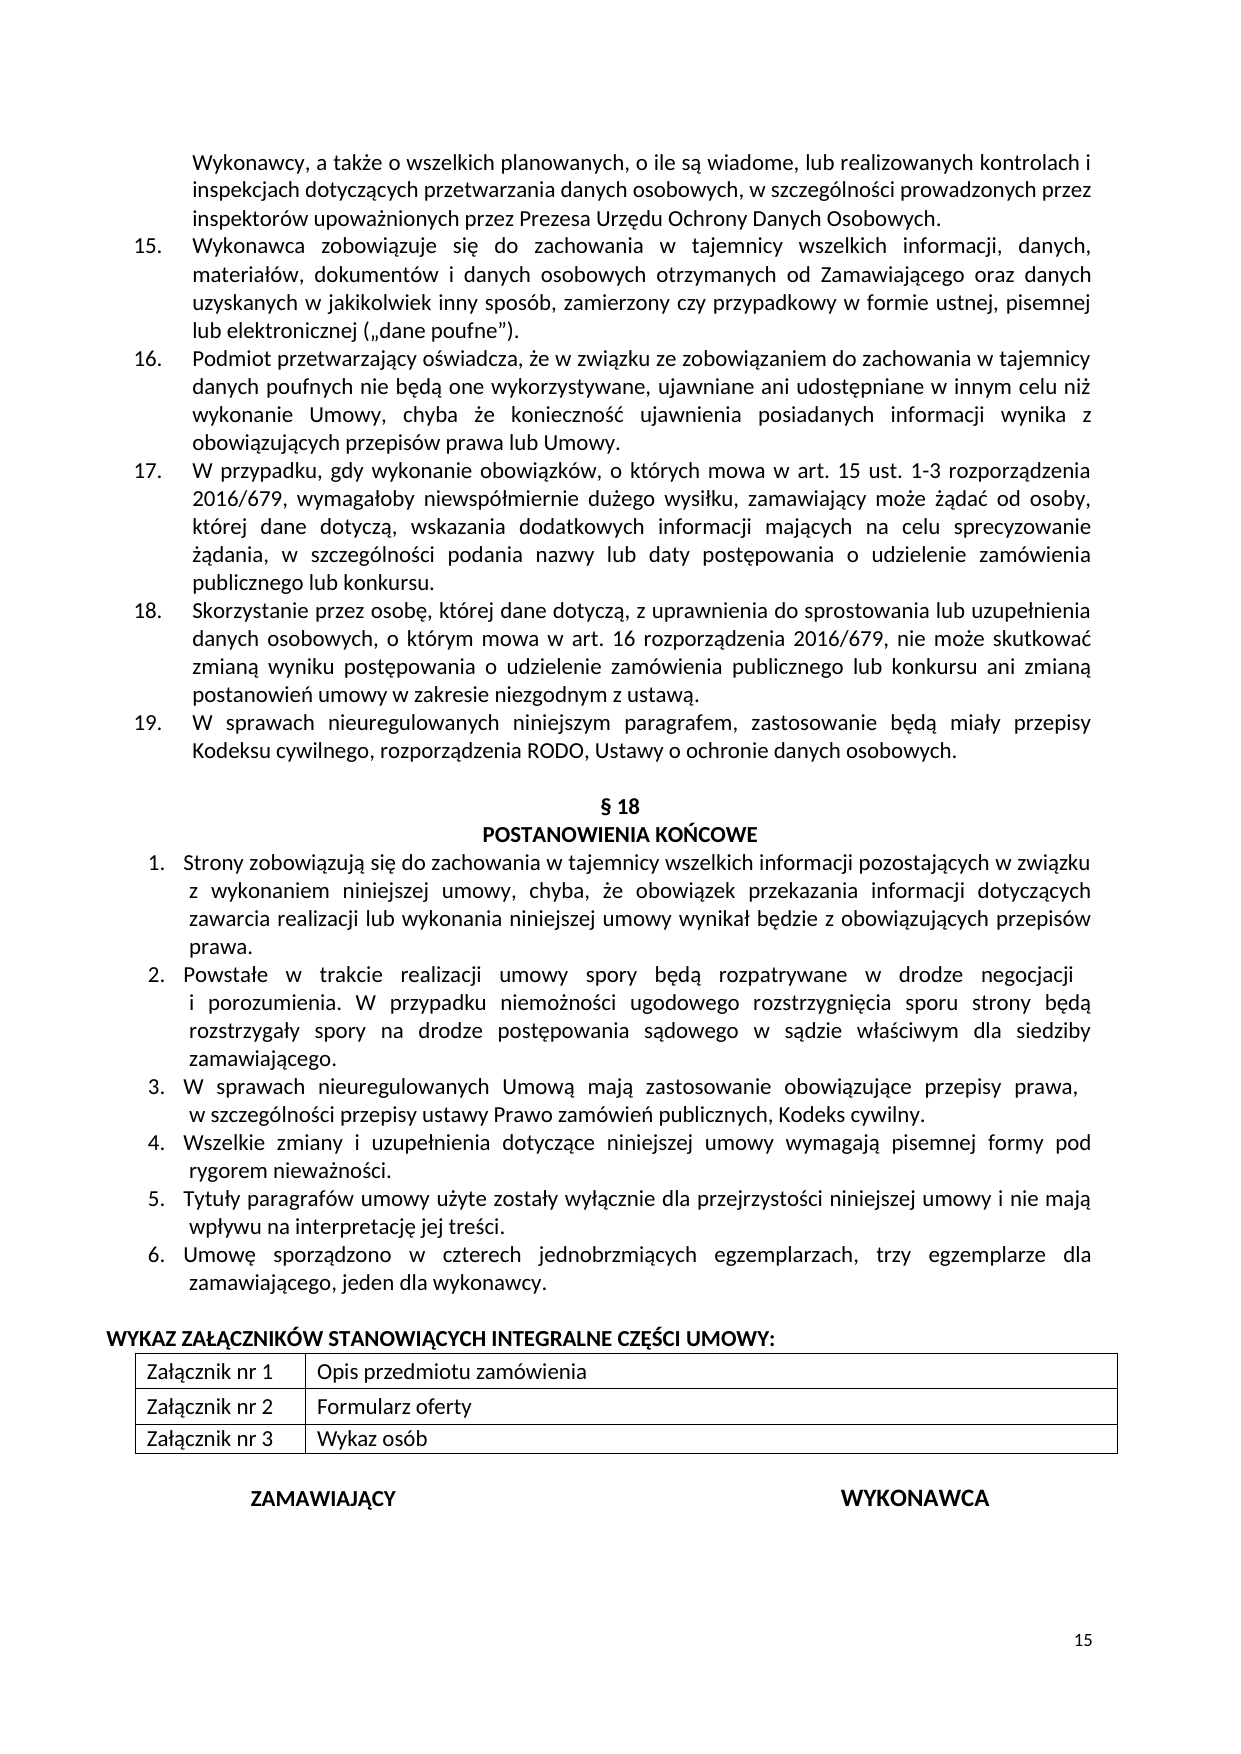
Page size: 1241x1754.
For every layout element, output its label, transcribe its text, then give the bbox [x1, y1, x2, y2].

list W przypadku, gdy wykonanie obowiązków, o których mowa w art. 15 ust. 1-3 rozporządzenia 2016/679, wymagałoby niewspółmiernie dużego wysiłku, zamawiający może żądać od osoby, której dane dotyczą, wskazania dodatkowych informacji mających na celu sprecyzowanie żądania, w szczególności podania nazwy lub daty postępowania o udzielenie zamówienia publicznego lub konkursu. [162, 456, 1093, 596]
table_header Załącznik nr 1 [136, 1354, 305, 1388]
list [162, 148, 1093, 232]
list Powstałe w trakcie realizacji umowy spory będą rozpatrywane w drodze negocjacji i porozumienia. W przypadku niemożności ugodowego rozstrzygnięcia sporu strony będą rozstrzygały spory na drodze postępowania sądowego w sądzie właściwym dla siedziby zamawiającego. [148, 960, 1093, 1072]
text ZAMAWIAJĄCY WYKONAWCA [148, 1482, 1093, 1512]
list Wszelkie zmiany i uzupełnienia dotyczące niniejszej umowy wymagają pisemnej formy pod rygorem nieważności. [148, 1128, 1093, 1184]
list Strony zobowiązują się do zachowania w tajemnicy wszelkich informacji pozostających w związku z wykonaniem niniejszej umowy, chyba, że obowiązek przekazania informacji dotyczących zawarcia realizacji lub wykonania niniejszej umowy wynikał będzie z obowiązujących przepisów prawa. [148, 848, 1093, 960]
table_cell Wykaz osób [306, 1425, 1117, 1453]
list Tytuły paragrafów umowy użyte zostały wyłącznie dla przejrzystości niniejszej umowy i nie mają wpływu na interpretację jej treści. [148, 1184, 1093, 1240]
table_cell Załącznik nr 2 [136, 1389, 305, 1423]
list Skorzystanie przez osobę, której dane dotyczą, z uprawnienia do sprostowania lub uzupełnienia danych osobowych, o którym mowa w art. 16 rozporządzenia 2016/679, nie może skutkować zmianą wyniku postępowania o udzielenie zamówienia publicznego lub konkursu ani zmianą postanowień umowy w zakresie niezgodnym z ustawą. [162, 596, 1093, 708]
list W sprawach nieuregulowanych Umową mają zastosowanie obowiązujące przepisy prawa, w szczególności przepisy ustawy Prawo zamówień publicznych, Kodeks cywilny. [148, 1072, 1093, 1128]
text POSTANOWIENIA KOŃCOWE [148, 820, 1093, 848]
table_cell Formularz oferty [306, 1389, 1117, 1423]
text § 18 [148, 792, 1093, 820]
table_header Opis przedmiotu zamówienia [306, 1354, 1117, 1388]
list WYKAZ ZAŁĄCZNIKÓW STANOWIĄCYCH INTEGRALNE CZĘŚCI UMOWY: [106, 1324, 1093, 1352]
table_cell Załącznik nr 3 [136, 1425, 305, 1453]
list Umowę sporządzono w czterech jednobrzmiących egzemplarzach, trzy egzemplarze dla zamawiającego, jeden dla wykonawcy. [148, 1240, 1093, 1296]
list Wykonawca zobowiązuje się do zachowania w tajemnicy wszelkich informacji, danych, materiałów, dokumentów i danych osobowych otrzymanych od Zamawiającego oraz danych uzyskanych w jakikolwiek inny sposób, zamierzony czy przypadkowy w formie ustnej, pisemnej lub elektronicznej („dane poufne”). [162, 232, 1093, 344]
list W sprawach nieuregulowanych niniejszym paragrafem, zastosowanie będą miały przepisy Kodeksu cywilnego, rozporządzenia RODO, Ustawy o ochronie danych osobowych. [162, 708, 1093, 764]
list Podmiot przetwarzający oświadcza, że w związku ze zobowiązaniem do zachowania w tajemnicy danych poufnych nie będą one wykorzystywane, ujawniane ani udostępniane w innym celu niż wykonanie Umowy, chyba że konieczność ujawnienia posiadanych informacji wynika z obowiązujących przepisów prawa lub Umowy. [162, 344, 1093, 456]
